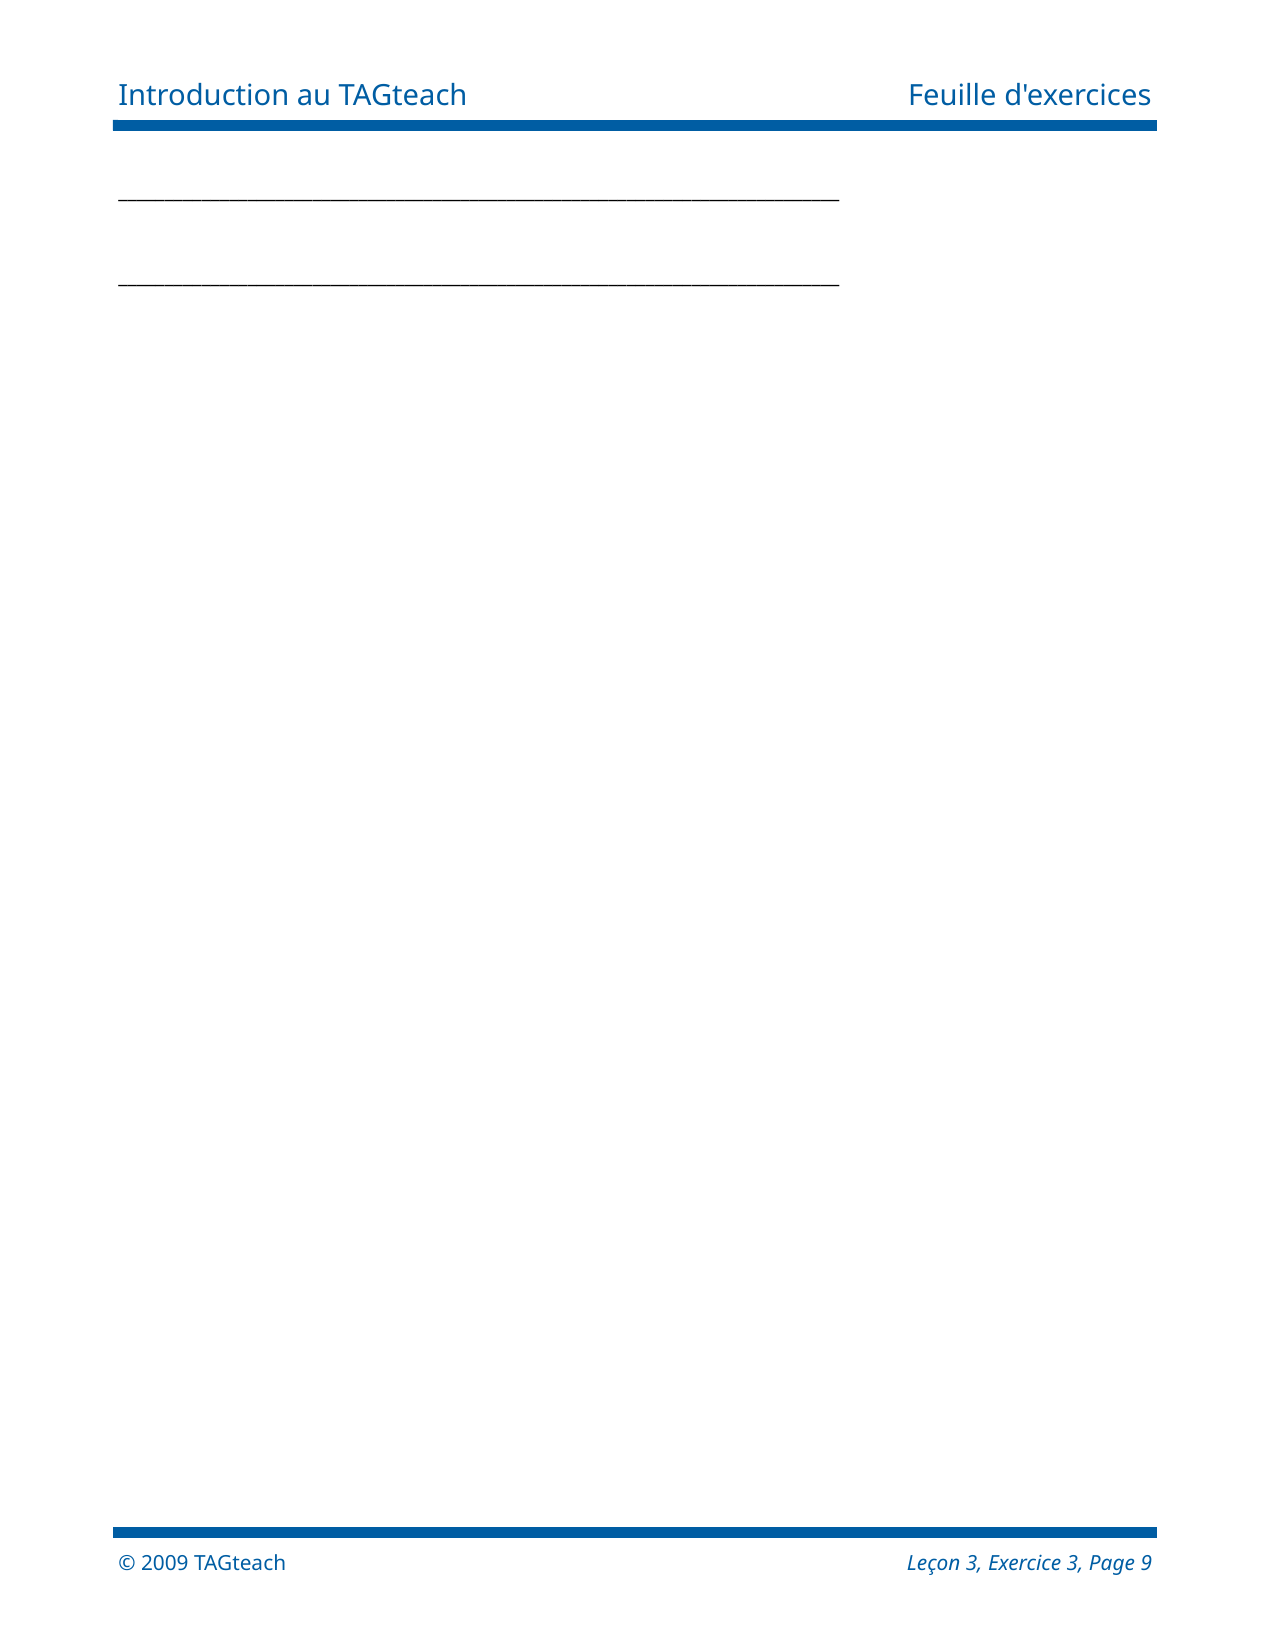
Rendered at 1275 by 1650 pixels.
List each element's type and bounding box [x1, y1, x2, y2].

text [118, 176, 1194, 204]
text [118, 261, 1194, 290]
